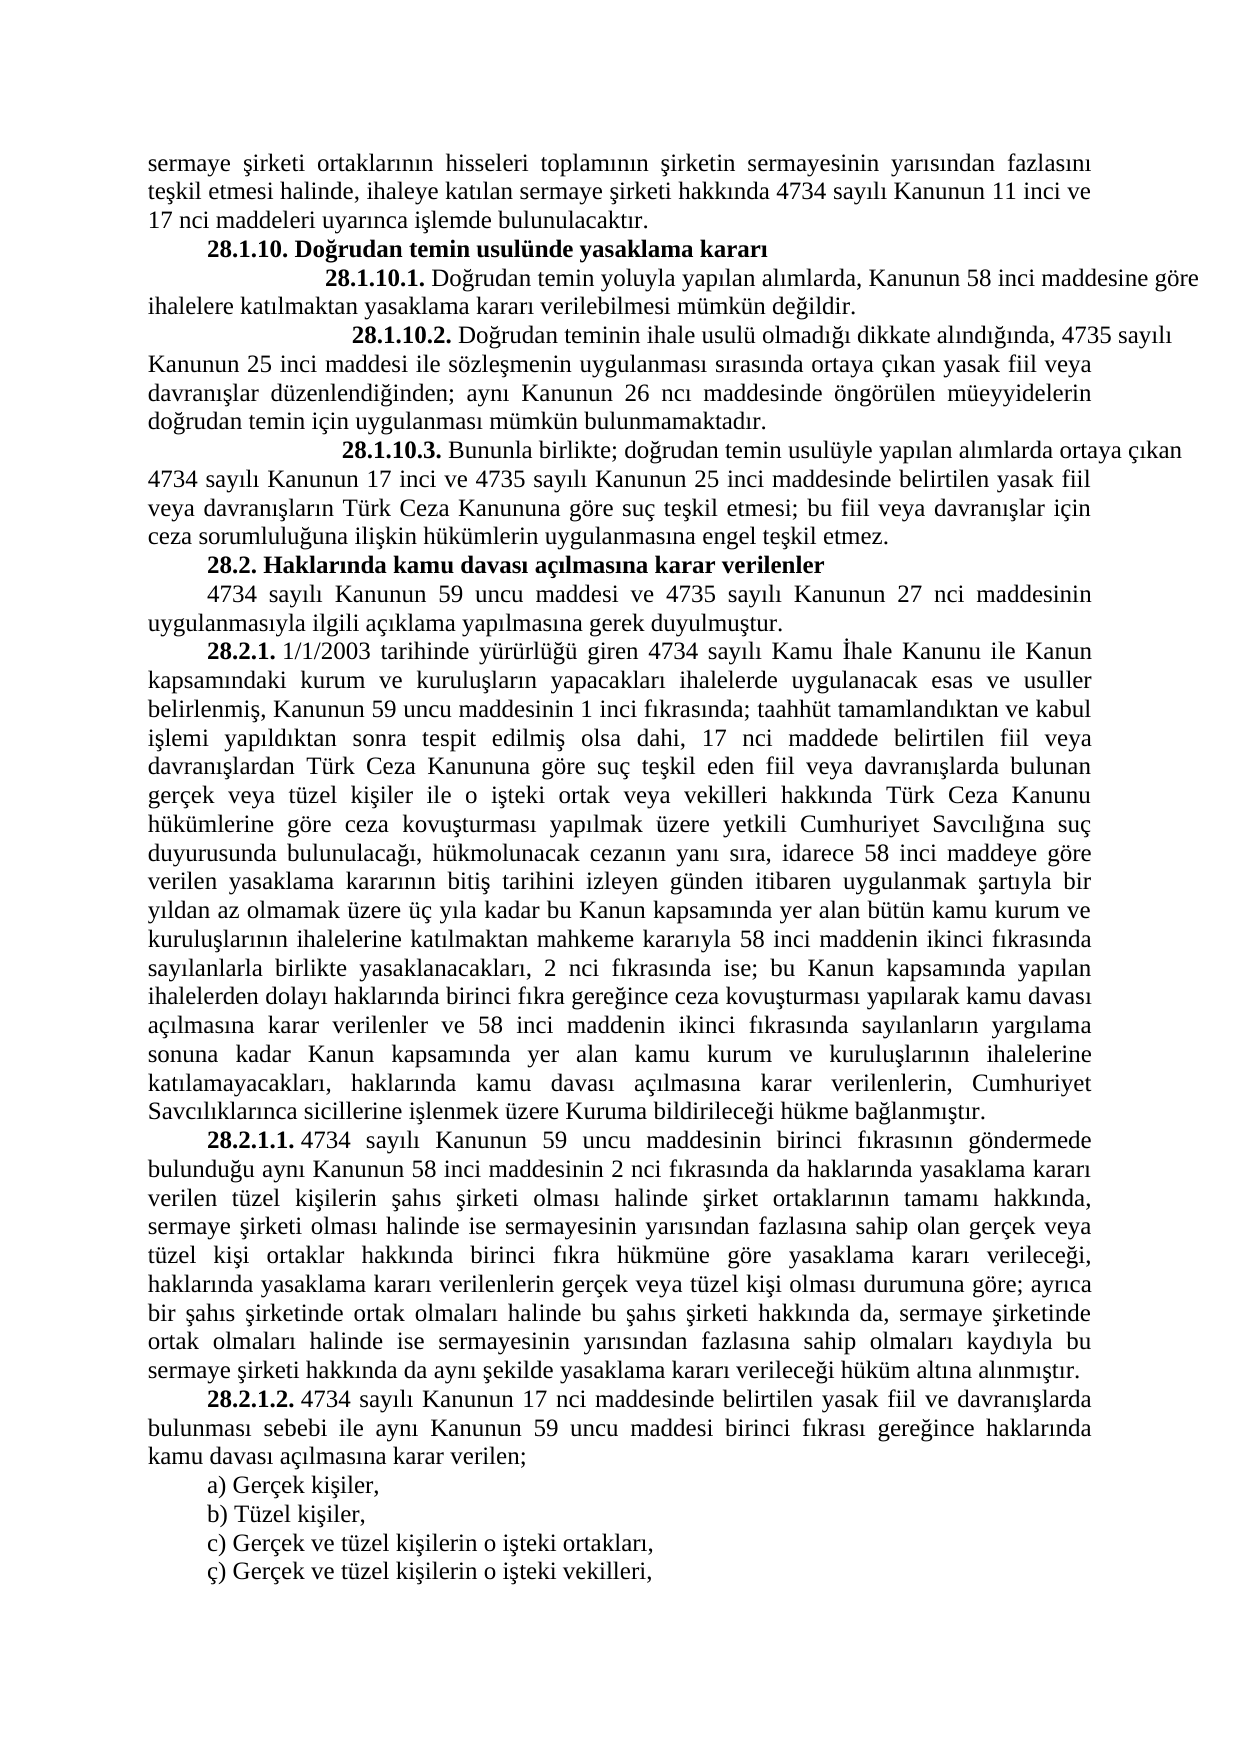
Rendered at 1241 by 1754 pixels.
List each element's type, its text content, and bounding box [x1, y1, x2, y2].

text 28.2.1.2. 4734 sayılı Kanunun 17 nci maddesinde belirtilen yasak fiil ve davranışlarda bulunması sebebi ile aynı Kanunun 59 uncu maddesi birinci fıkrası gereğince haklarında kamu davası açılmasına karar verilen; [148, 1384, 1092, 1470]
text c) Gerçek ve tüzel kişilerin o işteki ortakları, [148, 1528, 1092, 1556]
text a) Gerçek kişiler, [148, 1470, 1092, 1499]
text 28.1.10.1. Doğrudan temin yoluyla yapılan alımlarda, Kanunun 58 inci maddesine göre ihalelere katılmaktan yasaklama kararı verilebilmesi mümkün değildir. [148, 263, 1092, 320]
text 28.1.10. Doğrudan temin usulünde yasaklama kararı [148, 234, 1092, 263]
text 28.2.1.1. 4734 sayılı Kanunun 59 uncu maddesinin birinci fıkrasının göndermede bulunduğu aynı Kanunun 58 inci maddesinin 2 nci fıkrasında da haklarında yasaklama kararı verilen tüzel kişilerin şahıs şirketi olması halinde şirket ortaklarının tamamı hakkında, sermaye şirketi olması halinde ise sermayesinin yarısından fazlasına sahip olan gerçek veya tüzel kişi ortaklar hakkında birinci fıkra hükmüne göre yasaklama kararı verileceği, haklarında yasaklama kararı verilenlerin gerçek veya tüzel kişi olması durumuna göre; ayrıca bir şahıs şirketinde ortak olmaları halinde bu şahıs şirketi hakkında da, sermaye şirketinde ortak olmaları halinde ise sermayesinin yarısından fazlasına sahip olmaları kaydıyla bu sermaye şirketi hakkında da aynı şekilde yasaklama kararı verileceği hüküm altına alınmıştır. [148, 1125, 1092, 1384]
text 4734 sayılı Kanunun 59 uncu maddesi ve 4735 sayılı Kanunun 27 nci maddesinin uygulanmasıyla ilgili açıklama yapılmasına gerek duyulmuştur. [148, 579, 1092, 636]
text 28.1.10.2. Doğrudan teminin ihale usulü olmadığı dikkate alındığında, 4735 sayılı Kanunun 25 inci maddesi ile sözleşmenin uygulanması sırasında ortaya çıkan yasak fiil veya davranışlar düzenlendiğinden; aynı Kanunun 26 ncı maddesinde öngörülen müeyyidelerin doğrudan temin için uygulanması mümkün bulunmamaktadır. [148, 320, 1092, 435]
text 28.2.1. 1/1/2003 tarihinde yürürlüğü giren 4734 sayılı Kamu İhale Kanunu ile Kanun kapsamındaki kurum ve kuruluşların yapacakları ihalelerde uygulanacak esas ve usuller belirlenmiş, Kanunun 59 uncu maddesinin 1 inci fıkrasında; taahhüt tamamlandıktan ve kabul işlemi yapıldıktan sonra tespit edilmiş olsa dahi, 17 nci maddede belirtilen fiil veya davranışlardan Türk Ceza Kanununa göre suç teşkil eden fiil veya davranışlarda bulunan gerçek veya tüzel kişiler ile o işteki ortak veya vekilleri hakkında Türk Ceza Kanunu hükümlerine göre ceza kovuşturması yapılmak üzere yetkili Cumhuriyet Savcılığına suç duyurusunda bulunulacağı, hükmolunacak cezanın yanı sıra, idarece 58 inci maddeye göre verilen yasaklama kararının bitiş tarihini izleyen günden itibaren uygulanmak şartıyla bir yıldan az olmamak üzere üç yıla kadar bu Kanun kapsamında yer alan bütün kamu kurum ve kuruluşlarının ihalelerine katılmaktan mahkeme kararıyla 58 inci maddenin ikinci fıkrasında sayılanlarla birlikte yasaklanacakları, 2 nci fıkrasında ise; bu Kanun kapsamında yapılan ihalelerden dolayı haklarında birinci fıkra gereğince ceza kovuşturması yapılarak kamu davası açılmasına karar verilenler ve 58 inci maddenin ikinci fıkrasında sayılanların yargılama sonuna kadar Kanun kapsamında yer alan kamu kurum ve kuruluşlarının ihalelerine katılamayacakları, haklarında kamu davası açılmasına karar verilenlerin, Cumhuriyet Savcılıklarınca sicillerine işlenmek üzere Kuruma bildirileceği hükme bağlanmıştır. [148, 636, 1092, 1125]
text 28.2. Haklarında kamu davası açılmasına karar verilenler [148, 550, 1092, 579]
text b) Tüzel kişiler, [148, 1499, 1092, 1528]
text ç) Gerçek ve tüzel kişilerin o işteki vekilleri, [148, 1556, 1092, 1585]
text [148, 148, 1092, 234]
text 28.1.10.3. Bununla birlikte; doğrudan temin usulüyle yapılan alımlarda ortaya çıkan 4734 sayılı Kanunun 17 inci ve 4735 sayılı Kanunun 25 inci maddesinde belirtilen yasak fiil veya davranışların Türk Ceza Kanununa göre suç teşkil etmesi; bu fiil veya davranışlar için ceza sorumluluğuna ilişkin hükümlerin uygulanmasına engel teşkil etmez. [148, 435, 1092, 550]
